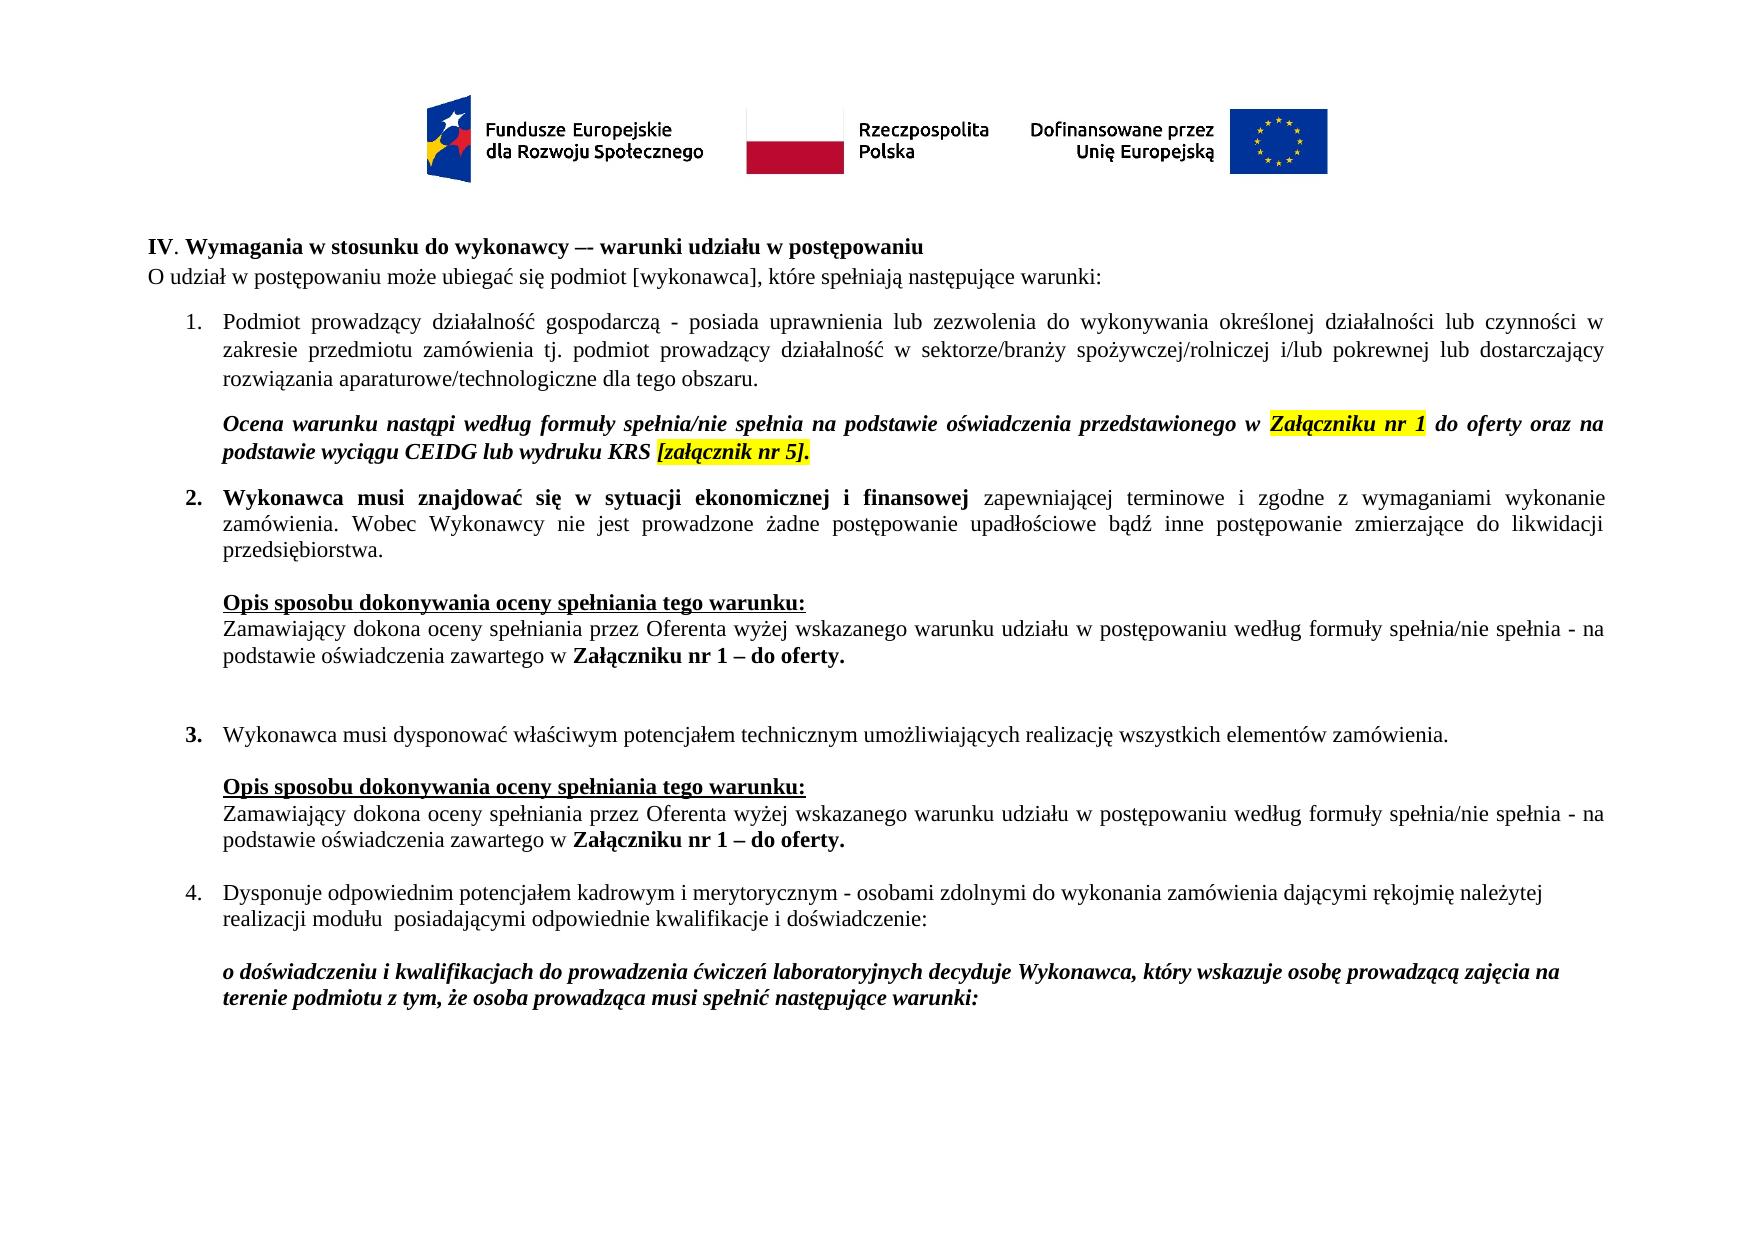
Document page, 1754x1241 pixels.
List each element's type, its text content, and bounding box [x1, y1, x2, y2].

text O udział w postępowaniu może ubiegać się podmiot [wykonawca], które spełniają następujące warunki: [148, 263, 1606, 289]
list Wykonawca musi dysponować właściwym potencjałem technicznym umożliwiających realizację wszystkich elementów zamówienia. [185, 721, 1606, 747]
text Opis sposobu dokonywania oceny spełniania tego warunku: [223, 589, 1606, 615]
text Zamawiający dokona oceny spełniania przez Oferenta wyżej wskazanego warunku udziału w postępowaniu według formuły spełnia/nie spełnia - na podstawie oświadczenia zawartego w Załączniku nr 1 – do oferty. [223, 615, 1606, 668]
picture [405, 73, 1349, 204]
list Wykonawca musi znajdować się w sytuacji ekonomicznej i finansowej zapewniającej terminowe i zgodne z wymaganiami wykonanie zamówienia. Wobec Wykonawcy nie jest prowadzone żadne postępowanie upadłościowe bądź inne postępowanie zmierzające do likwidacji przedsiębiorstwa. [185, 483, 1606, 563]
list Podmiot prowadzący działalność gospodarczą - posiada uprawnienia lub zezwolenia do wykonywania określonej działalności lub czynności w zakresie przedmiotu zamówienia tj. podmiot prowadzący działalność w sektorze/branży spożywczej/rolniczej i/lub pokrewnej lub dostarczający rozwiązania aparaturowe/technologiczne dla tego obszaru. [185, 308, 1606, 391]
list o doświadczeniu i kwalifikacjach do prowadzenia ćwiczeń laboratoryjnych decyduje Wykonawca, który wskazuje osobę prowadzącą zajęcia na terenie podmiotu z tym, że osoba prowadząca musi spełnić następujące warunki: [223, 958, 1606, 1011]
list Dysponuje odpowiednim potencjałem kadrowym i merytorycznym - osobami zdolnymi do wykonania zamówienia dającymi rękojmię należytej realizacji modułu posiadającymi odpowiednie kwalifikacje i doświadczenie: [185, 879, 1606, 932]
text Opis sposobu dokonywania oceny spełniania tego warunku: [223, 773, 1606, 800]
text Ocena warunku nastąpi według formuły spełnia/nie spełnia na podstawie oświadczenia przedstawionego w Załączniku nr 1 do oferty oraz na podstawie wyciągu CEIDG lub wydruku KRS [załącznik nr 5]. [223, 410, 1606, 465]
text IV. Wymagania w stosunku do wykonawcy –- warunki udziału w postępowaniu [148, 233, 1606, 259]
text Zamawiający dokona oceny spełniania przez Oferenta wyżej wskazanego warunku udziału w postępowaniu według formuły spełnia/nie spełnia - na podstawie oświadczenia zawartego w Załączniku nr 1 – do oferty. [223, 800, 1606, 852]
